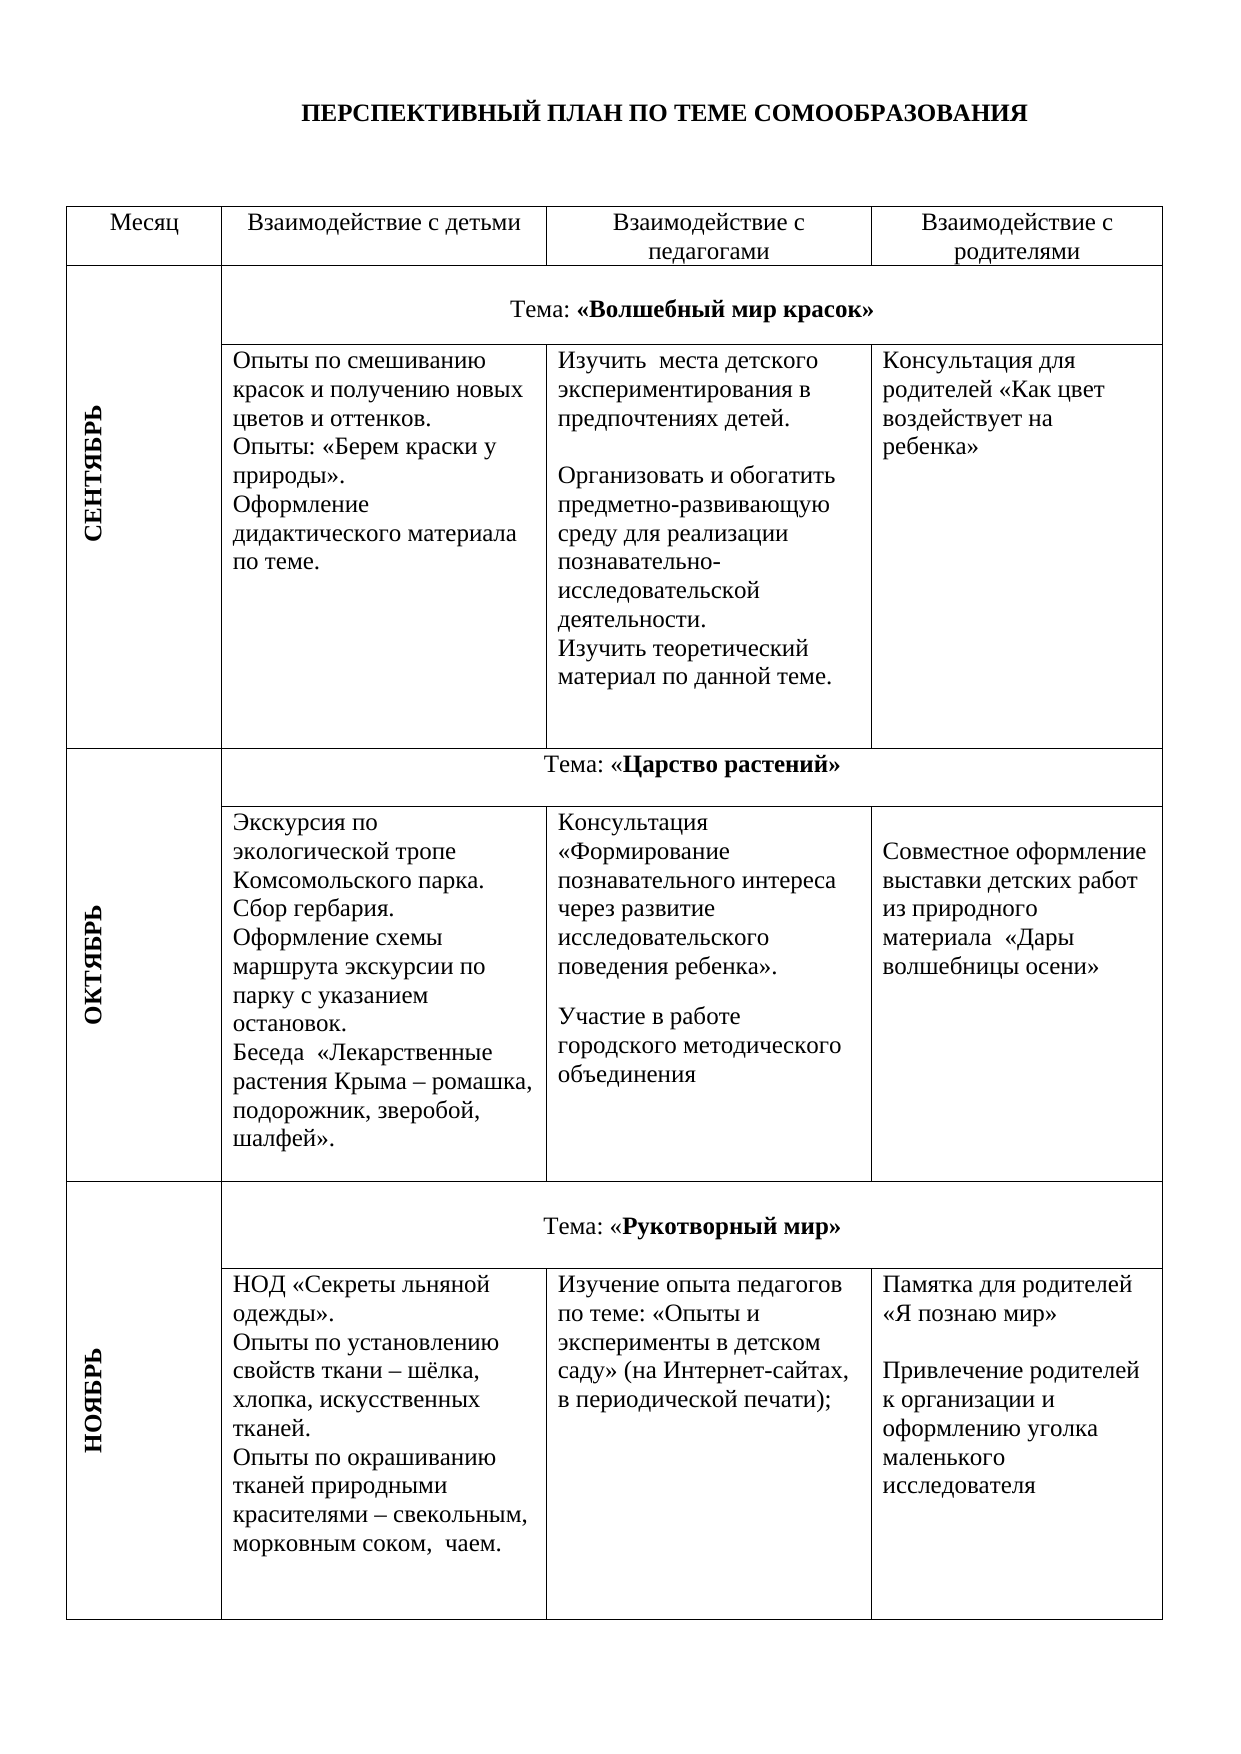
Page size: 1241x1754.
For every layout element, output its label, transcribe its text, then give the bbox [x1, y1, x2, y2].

table_cell Тема: «Рукотворный мир» [222, 1182, 1162, 1268]
table_cell Экскурсия по экологической тропе Комсомольского парка. Сбор гербария. Оформление схемы маршрута экскурсии по парку с указанием остановок. Беседа «Лекарственные растения Крыма – ромашка, подорожник, зверобой, шалфей». [222, 807, 546, 1181]
table_cell Опыты по смешиванию красок и получению новых цветов и оттенков. Опыты: «Берем краски у природы». Оформление дидактического материала по теме. [222, 345, 546, 748]
table_cell Тема: «Царство растений» [222, 749, 1162, 806]
table_cell Тема: «Волшебный мир красок» [222, 266, 1162, 344]
table_cell НОЯБРЬ [67, 1182, 221, 1619]
table_cell Памятка для родителей «Я познаю мир» Привлечение родителей к организации и оформлению уголка маленького исследователя [872, 1269, 1162, 1619]
table_cell Консультация «Формирование познавательного интереса через развитие исследовательского поведения ребенка». Участие в работе городского методического объединения [547, 807, 871, 1181]
table_cell НОД «Секреты льняной одежды». Опыты по установлению свойств ткани – шёлка, хлопка, искусственных тканей. Опыты по окрашиванию тканей природными красителями – свекольным, морковным соком, чаем. [222, 1269, 546, 1619]
table_header Взаимодействие с детьми [222, 207, 546, 264]
table_cell Изучить места детского экспериментирования в предпочтениях детей. Организовать и обогатить предметно-развивающую среду для реализации познавательно-исследовательской деятельности. Изучить теоретический материал по данной теме. [547, 345, 871, 748]
table_cell ОКТЯБРЬ [67, 749, 221, 1181]
table_header Взаимодействие с педагогами [547, 207, 871, 264]
table_cell Консультация для родителей «Как цвет воздействует на ребенка» [872, 345, 1162, 748]
table_header Взаимодействие с родителями [872, 207, 1162, 264]
text ПЕРСПЕКТИВНЫЙ ПЛАН ПО ТЕМЕ СОМООБРАЗОВАНИЯ [177, 98, 1152, 127]
table_cell Изучение опыта педагогов по теме: «Опыты и эксперименты в детском саду» (на Интернет-сайтах, в периодической печати); [547, 1269, 871, 1619]
table_header Месяц [67, 207, 221, 264]
table_cell Совместное оформление выставки детских работ из природного материала «Дары волшебницы осени» [872, 807, 1162, 1181]
table_cell СЕНТЯБРЬ [67, 266, 221, 748]
